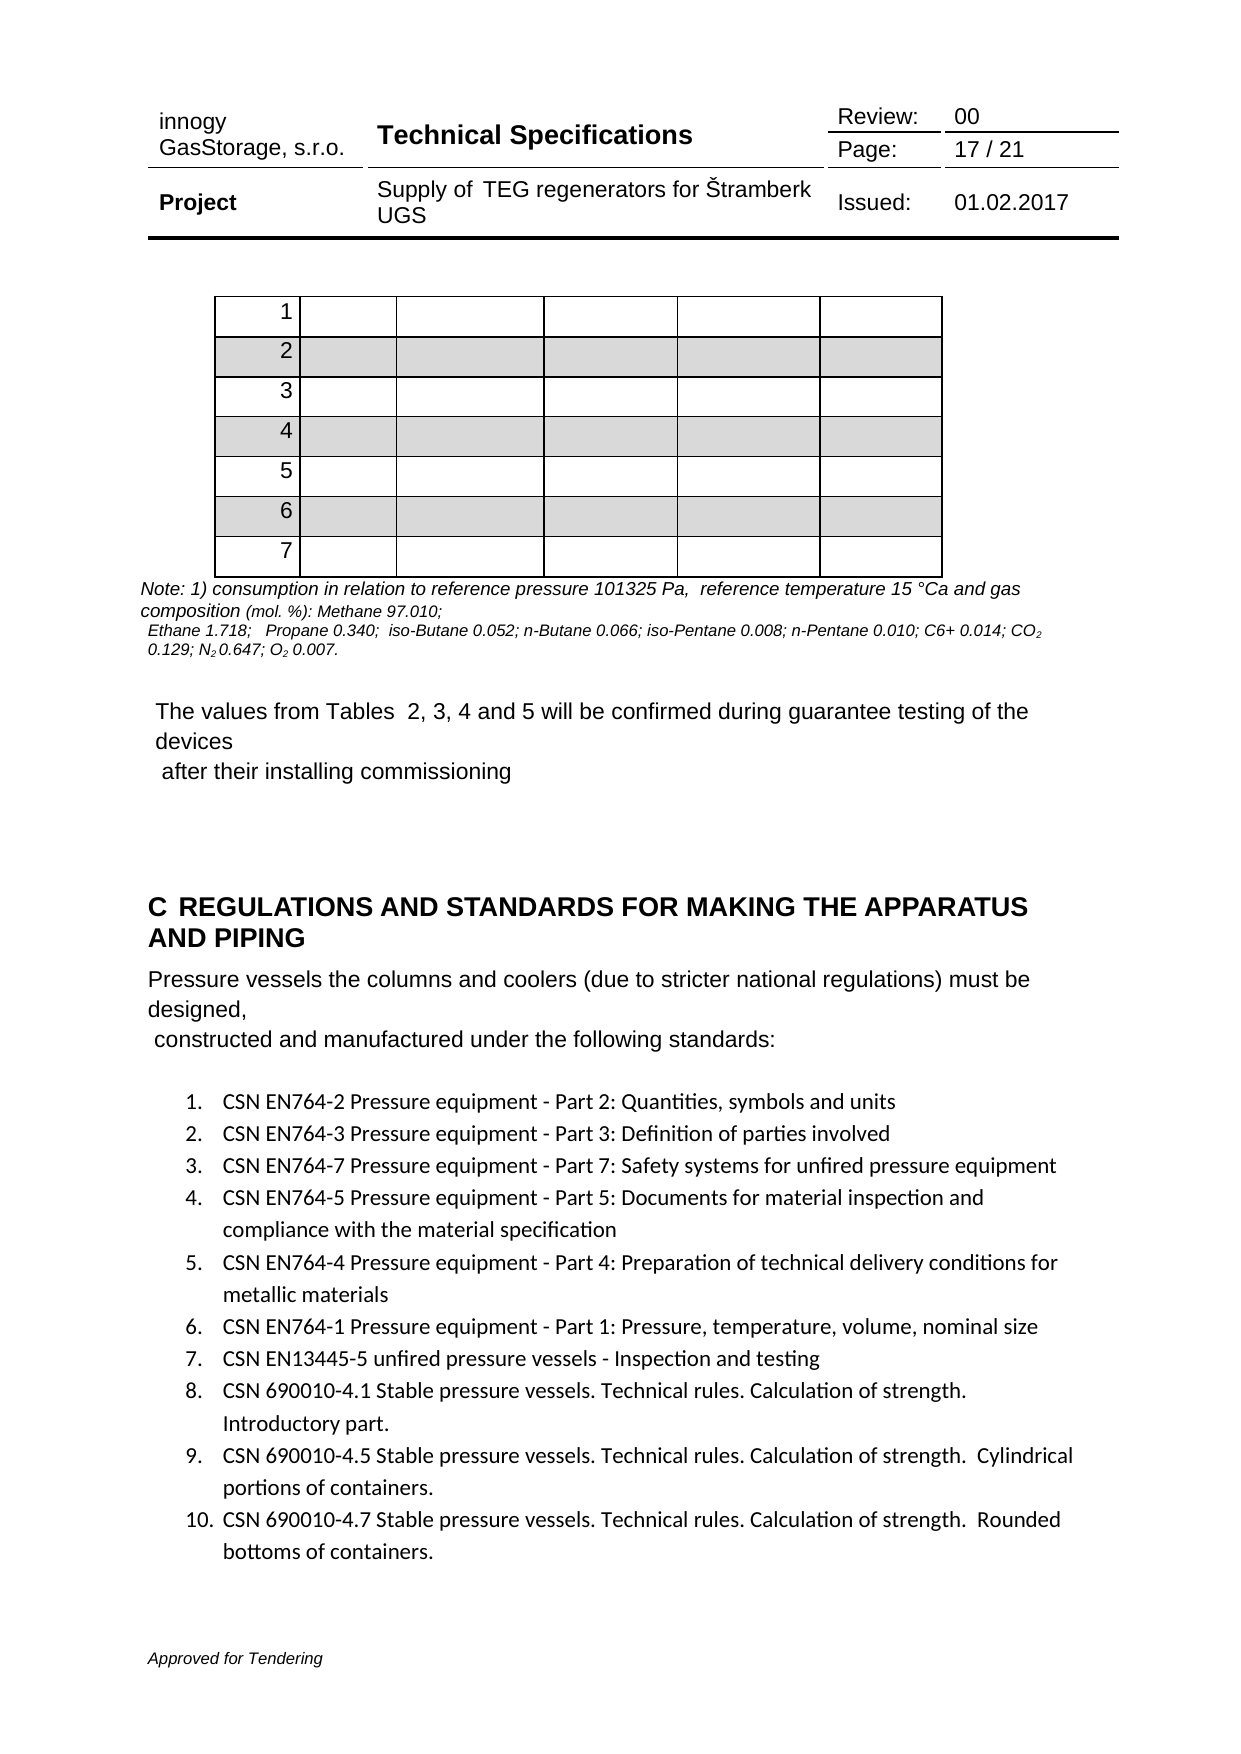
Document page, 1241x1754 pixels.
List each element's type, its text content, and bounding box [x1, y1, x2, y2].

table_cell [545, 297, 677, 336]
table_cell [821, 457, 941, 496]
table_cell [397, 457, 543, 496]
table_cell [678, 378, 819, 416]
text The values from Tables 2, 3, 4 and 5 will be confirmed during guarantee testing of the devices [155, 698, 1093, 754]
list CSN 690010-4.1 Stable pressure vessels. Technical rules. Calculation of strength. Introductory part. [185, 1377, 1093, 1437]
list CSN EN764-1 Pressure equipment - Part 1: Pressure, temperature, volume, nominal size [185, 1312, 1093, 1340]
text Pressure vessels the columns and coolers (due to stricter national regulations) must be designed, [148, 966, 1093, 1023]
list CSN 690010-4.5 Stable pressure vessels. Technical rules. Calculation of strength. Cylindrical portions of containers. [185, 1441, 1093, 1501]
table_cell [545, 537, 677, 576]
list CSN EN13445-5 unfired pressure vessels - Inspection and testing [185, 1344, 1093, 1372]
table_cell [821, 537, 941, 576]
table_cell 5 [216, 457, 299, 496]
table_cell [678, 457, 819, 496]
table_cell [397, 417, 543, 456]
list CSN EN764-2 Pressure equipment - Part 2: Quantities, symbols and units [185, 1087, 1093, 1115]
table_cell 1 [216, 297, 299, 336]
table_cell [301, 297, 396, 336]
table_cell [301, 378, 396, 416]
table_cell [397, 537, 543, 576]
table_cell [545, 417, 677, 456]
table_cell [301, 417, 396, 456]
table_cell [821, 297, 941, 336]
table_cell [545, 497, 677, 536]
list CSN 690010-4.7 Stable pressure vessels. Technical rules. Calculation of strength. Rounded bottoms of containers. [185, 1505, 1093, 1566]
table_cell [301, 338, 396, 376]
table_cell [678, 497, 819, 536]
table_cell [821, 378, 941, 416]
list CSN EN764-3 Pressure equipment - Part 3: Definition of parties involved [185, 1119, 1093, 1147]
table_cell [821, 417, 941, 456]
table_cell 3 [216, 378, 299, 416]
table_cell [545, 378, 677, 416]
table_cell [301, 497, 396, 536]
text after their installing commissioning [155, 758, 1093, 784]
list REGULATIONS AND STANDARDS FOR making the apparatus and piping [148, 891, 1093, 953]
table_cell 4 [216, 417, 299, 456]
list CSN EN764-4 Pressure equipment - Part 4: Preparation of technical delivery conditions for metallic materials [185, 1248, 1093, 1308]
list CSN EN764-7 Pressure equipment - Part 7: Safety systems for unfired pressure equipment [185, 1151, 1093, 1179]
table_cell [397, 338, 543, 376]
table_cell [545, 457, 677, 496]
table_cell [397, 297, 543, 336]
table_cell [678, 537, 819, 576]
table_cell [397, 497, 543, 536]
table_cell 6 [216, 497, 299, 536]
table_cell [678, 417, 819, 456]
text Note: 1) consumption in relation to reference pressure 101325 Pa, reference temperature 15 °Ca and gas composition (mol. %): Methane 97.010; [140, 578, 1093, 621]
text constructed and manufactured under the following standards: [148, 1026, 1093, 1053]
table_cell [301, 457, 396, 496]
text Ethane 1.718; Propane 0.340; iso-Butane 0.052; n-Butane 0.066; iso-Pentane 0.008; n-Pentane 0.010; C6+ 0.014; CO2 0.129; N2 0.647; O2 0.007. [148, 621, 1093, 659]
list CSN EN764-5 Pressure equipment - Part 5: Documents for material inspection and compliance with the material specification [185, 1183, 1093, 1244]
table_cell [397, 378, 543, 416]
table_cell [821, 338, 941, 376]
table_cell [301, 537, 396, 576]
table_cell [678, 297, 819, 336]
table_cell 2 [216, 338, 299, 376]
table_cell [821, 497, 941, 536]
table_cell [678, 338, 819, 376]
table_cell 7 [216, 537, 299, 576]
table_cell [545, 338, 677, 376]
